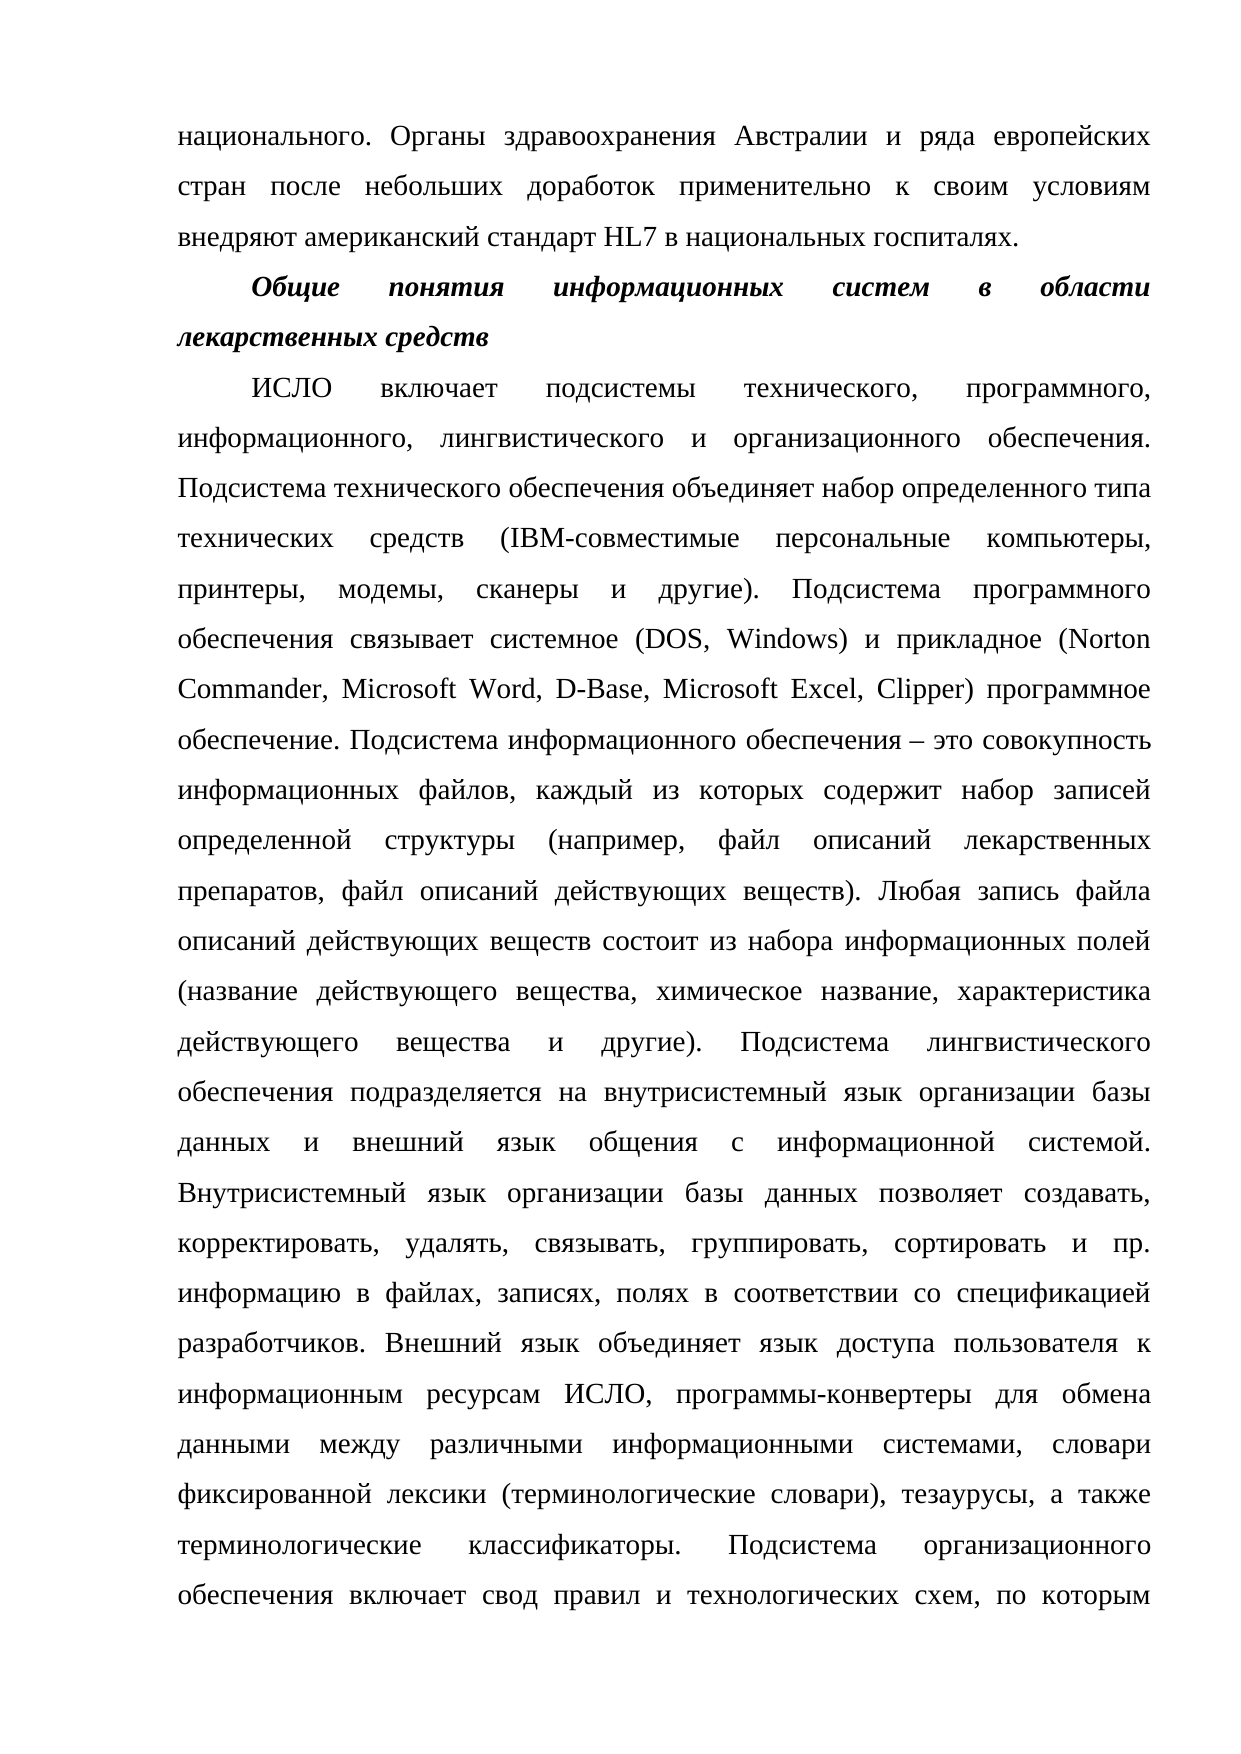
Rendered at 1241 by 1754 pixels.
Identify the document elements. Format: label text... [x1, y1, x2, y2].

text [177, 118, 1152, 252]
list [177, 370, 1152, 1611]
subtitle Общие понятия информационных систем в области лекарственных средств [177, 269, 1152, 353]
